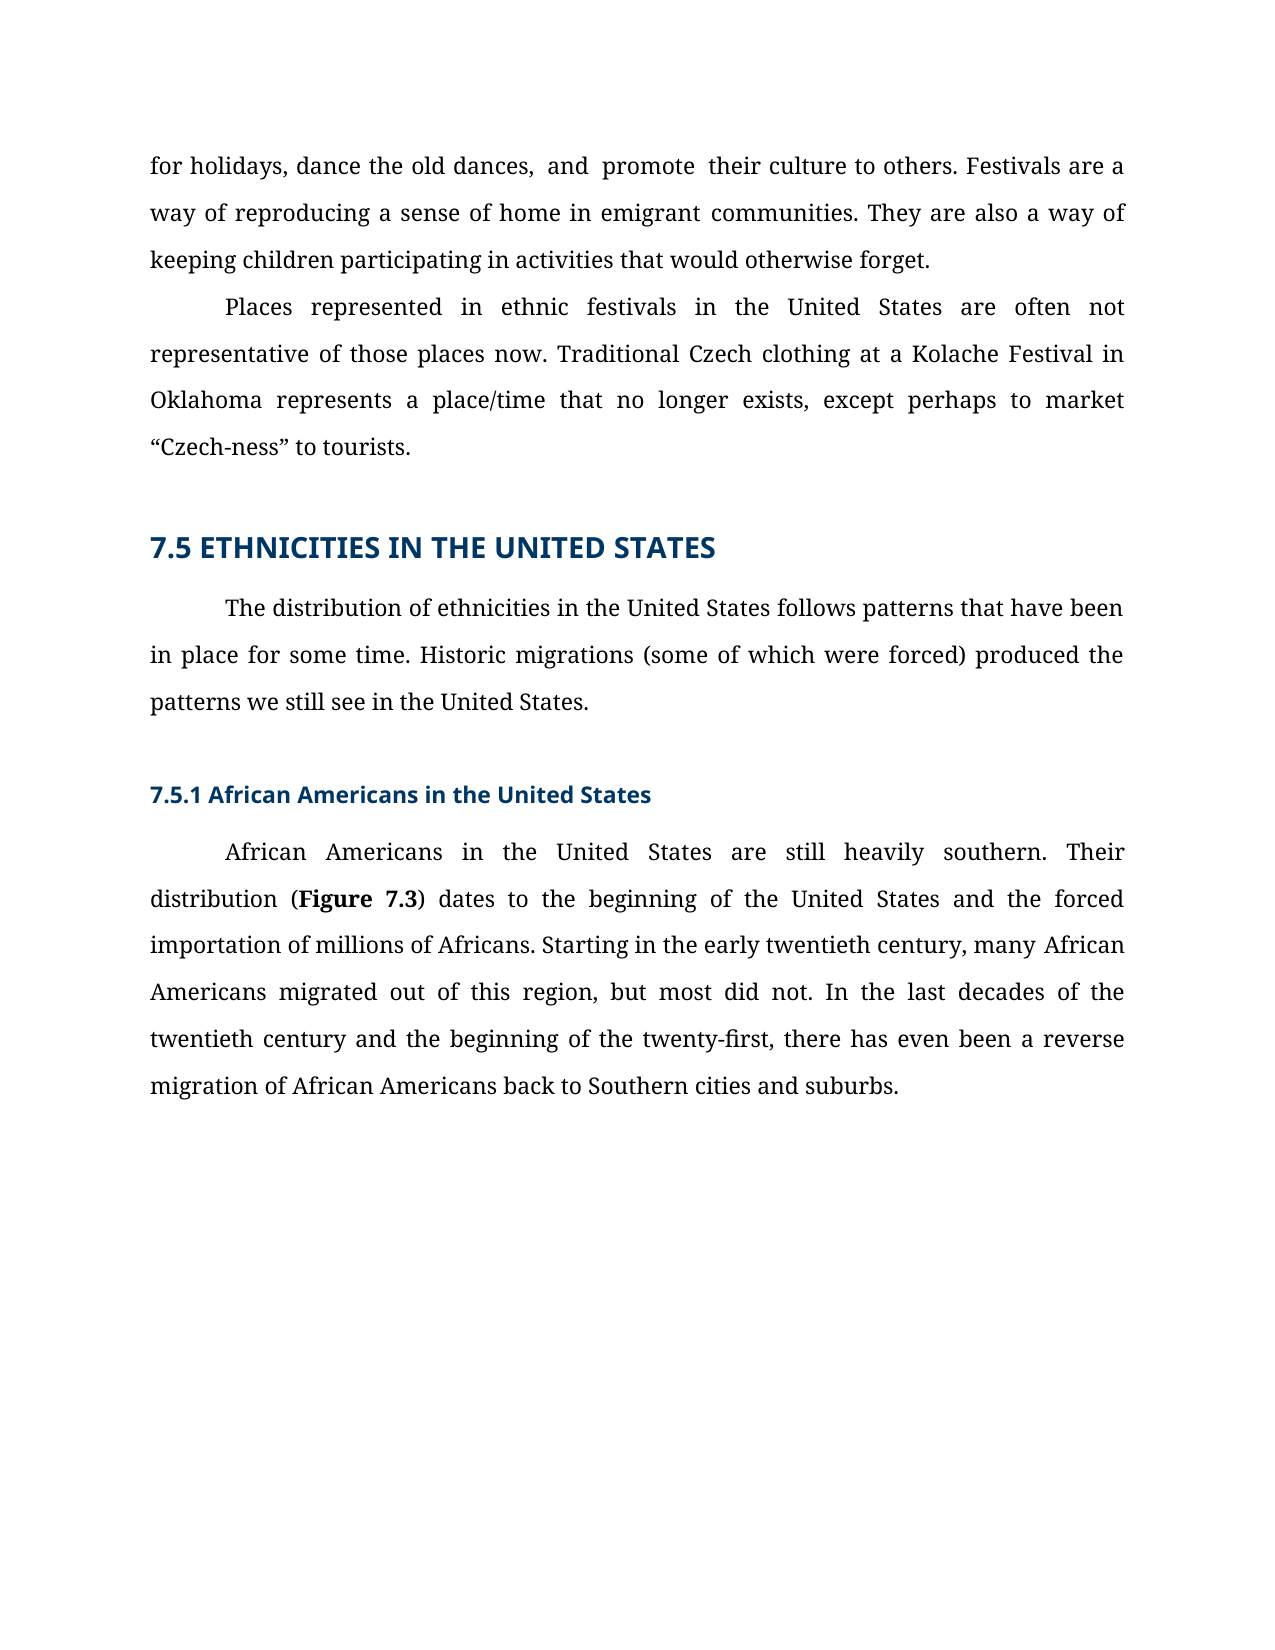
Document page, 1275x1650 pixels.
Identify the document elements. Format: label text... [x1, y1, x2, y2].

subtitle 7.5 ETHNICITIES IN THE UNITED STATES [150, 527, 1125, 567]
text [150, 150, 1125, 275]
text Places represented in ethnic festivals in the United States are often not representative of those places now. Traditional Czech clothing at a Kolache Festival in Oklahoma represents a place/time that no longer exists, except perhaps to market “Czech-ness” to tourists. [150, 291, 1125, 462]
text The distribution of ethnicities in the United States follows patterns that have been in place for some time. Historic migrations (some of which were forced) produced the patterns we still see in the United States. [150, 592, 1125, 717]
subtitle 7.5.1 African Americans in the United States [150, 779, 1125, 811]
text African Americans in the United States are still heavily southern. Their distribution (Figure 7.3) dates to the beginning of the United States and the forced importation of millions of Africans. Starting in the early twentieth century, many African Americans migrated out of this region, but most did not. In the last decades of the twentieth century and the beginning of the twenty-first, there has even been a reverse migration of African Americans back to Southern cities and suburbs. [150, 836, 1125, 1101]
